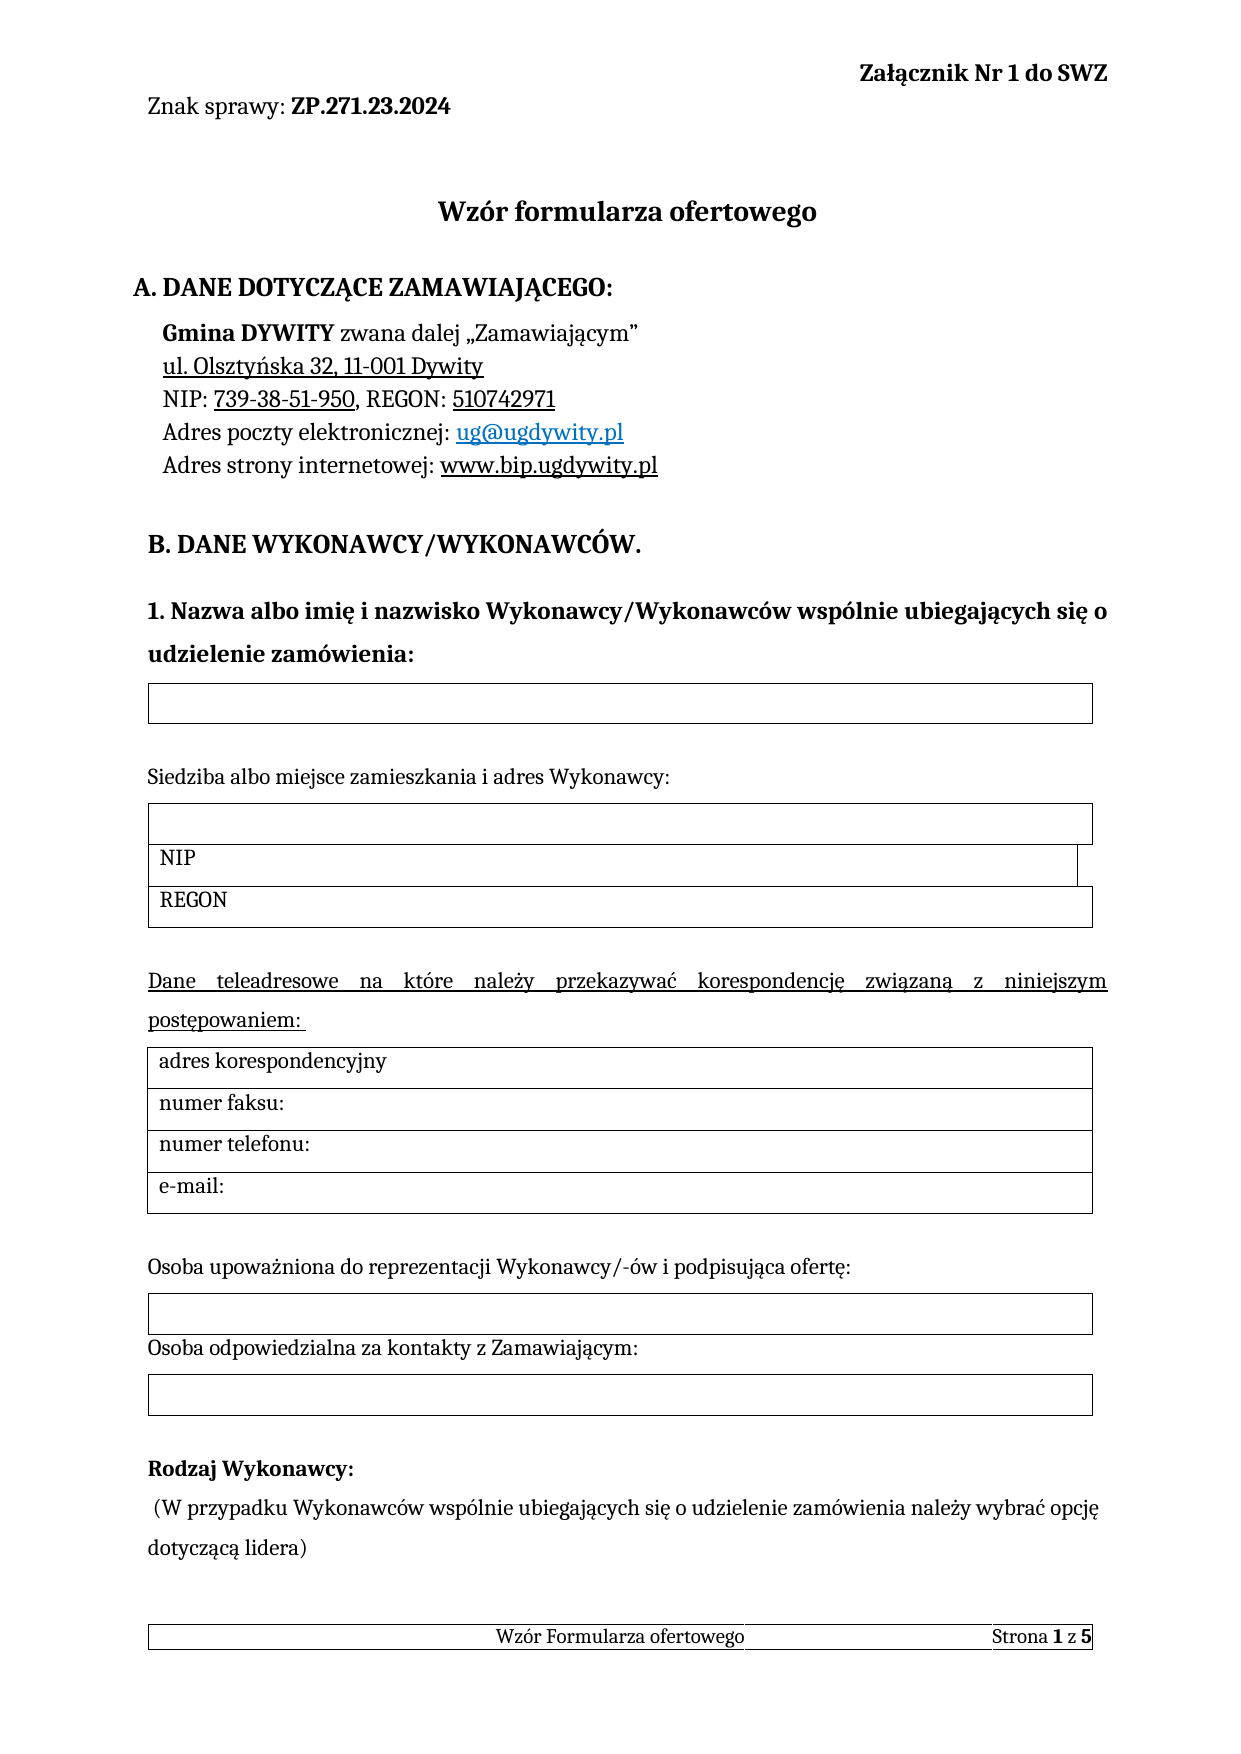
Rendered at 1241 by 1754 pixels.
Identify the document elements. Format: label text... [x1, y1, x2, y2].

table_header adres korespondencyjny [148, 1048, 1092, 1088]
table_header [149, 1375, 1092, 1415]
text NIP: 739-38-51-950, REGON: 510742971 [162, 385, 1107, 414]
table_cell NIP [149, 845, 1077, 886]
table_header [149, 804, 1092, 844]
text Osoba upoważniona do reprezentacji Wykonawcy/-ów i podpisująca ofertę: [148, 1254, 1107, 1280]
text Załącznik Nr 1 do SWZ [148, 59, 1107, 88]
text Adres poczty elektronicznej: ug@ugdywity.pl [162, 418, 1107, 447]
table_cell numer faksu: [148, 1089, 1092, 1130]
list DANE DOTYCZĄCE ZAMAWIAJĄCEGO: [133, 272, 1107, 303]
text Wzór formularza ofertowego [148, 195, 1107, 229]
text Dane teleadresowe na które należy przekazywać korespondencję związaną z niniejszym postępowaniem: [148, 992, 1107, 1033]
table_cell REGON [149, 887, 1092, 927]
text Osoba odpowiedzialna za kontakty z Zamawiającym: [148, 1335, 1107, 1361]
text ul. Olsztyńska 32, 11-001 Dywity [162, 352, 1107, 381]
text Gmina DYWITY zwana dalej „Zamawiającym” [162, 319, 1107, 348]
text Adres strony internetowej: www.bip.ugdywity.pl [162, 451, 1107, 480]
text Dane teleadresowe na które należy przekazywać korespondencję związaną z niniejszym postępowaniem: [148, 968, 1107, 990]
table_header [149, 684, 1092, 723]
text Znak sprawy: ZP.271.23.2024 [148, 92, 1107, 121]
text B. DANE WYKONAWCY/WYKONAWCÓW. [148, 529, 1107, 561]
table_cell e-mail: [148, 1173, 1092, 1213]
text (W przypadku Wykonawców wspólnie ubiegających się o udzielenie zamówienia należy wybrać opcję dotyczącą lidera) [148, 1495, 1107, 1561]
text Siedziba albo miejsce zamieszkania i adres Wykonawcy: [148, 764, 1107, 790]
table_cell numer telefonu: [148, 1131, 1092, 1172]
text 1. Nazwa albo imię i nazwisko Wykonawcy/Wykonawców wspólnie ubiegających się o udzielenie zamówienia: [148, 597, 1107, 668]
table_header [149, 1294, 1092, 1334]
text Rodzaj Wykonawcy: [148, 1455, 1107, 1482]
